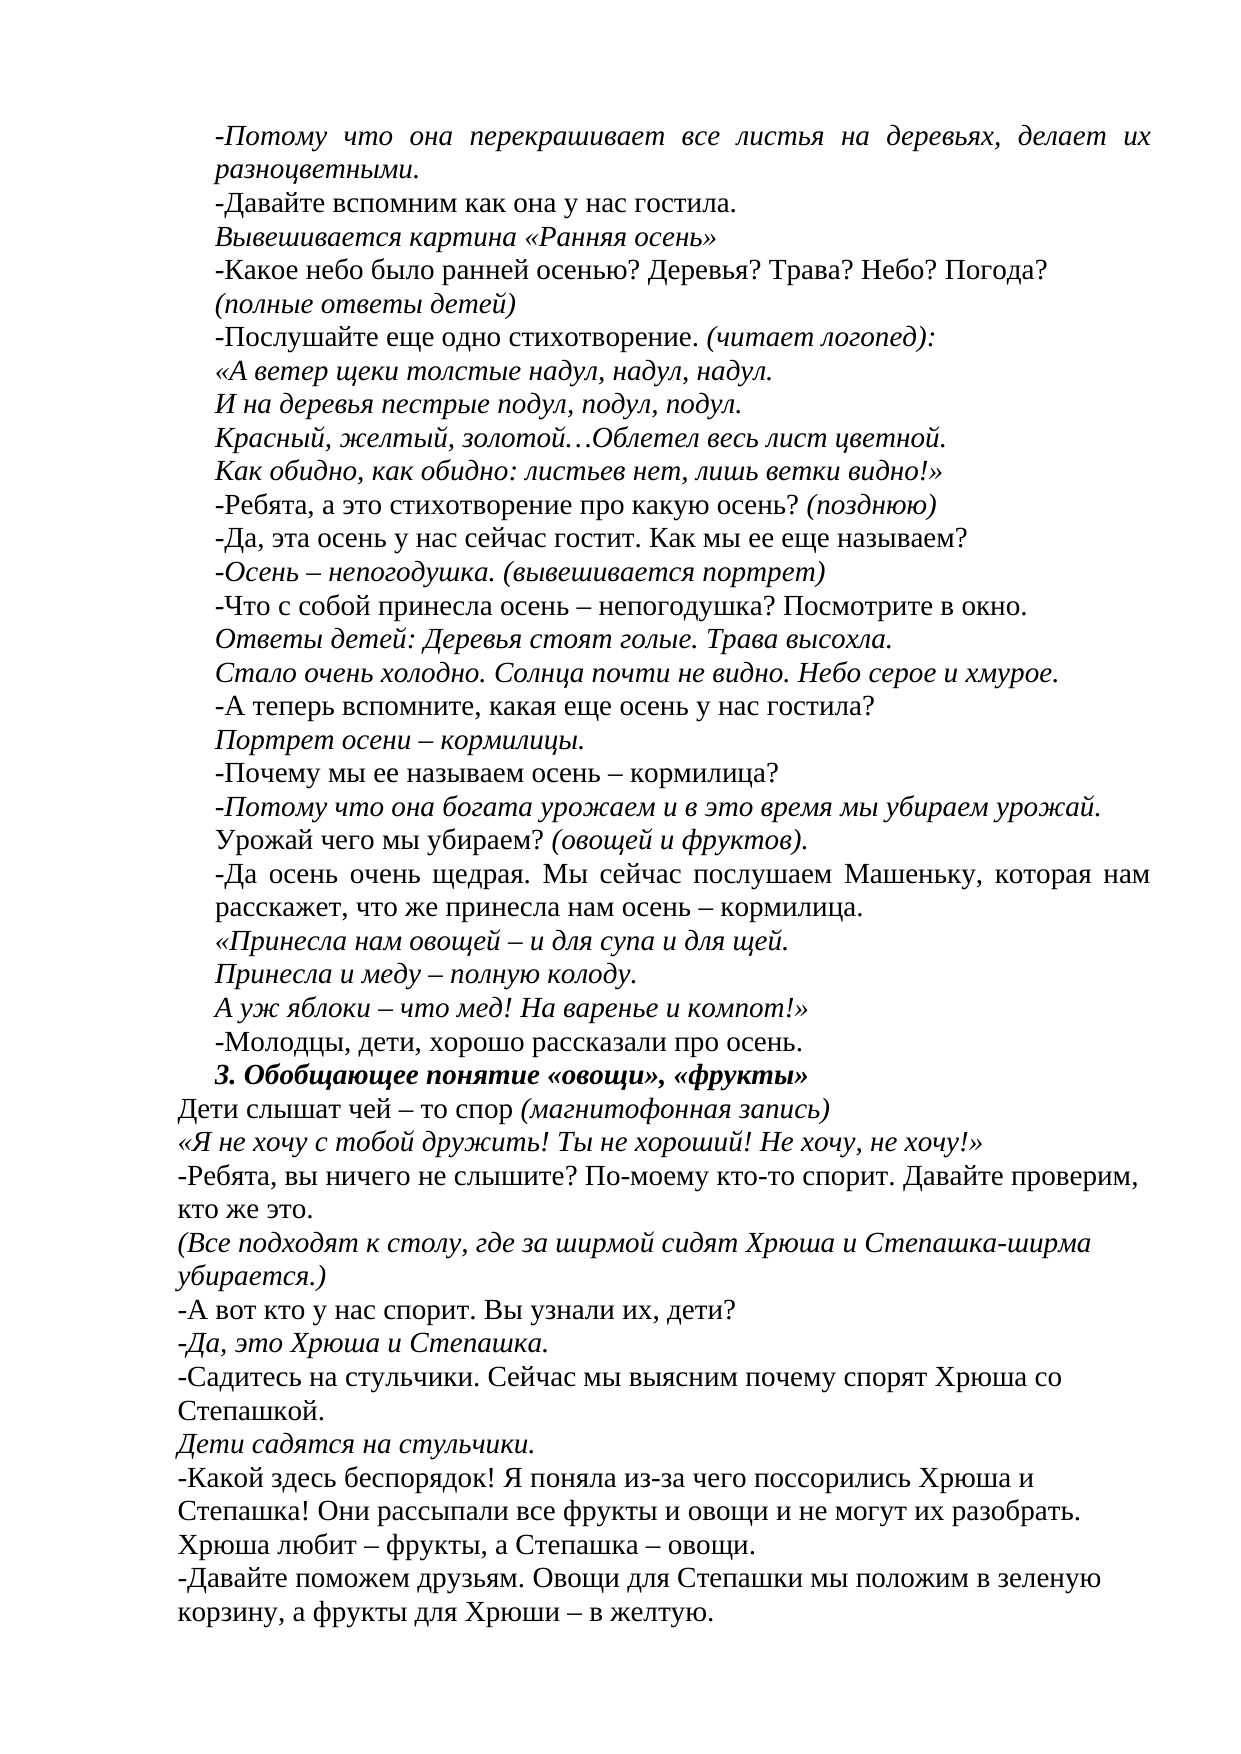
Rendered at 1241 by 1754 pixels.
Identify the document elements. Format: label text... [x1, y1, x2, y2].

text Дети садятся на стульчики. [177, 1426, 1152, 1460]
text -Да, эта осень у нас сейчас гостит. Как мы ее еще называем? [214, 521, 1152, 554]
text -Давайте вспомним как она у нас гостила. [214, 185, 1152, 219]
text Стало очень холодно. Солнца почти не видно. Небо серое и хмурое. [214, 655, 1152, 688]
text -Какое небо было ранней осенью? Деревья? Трава? Небо? Погода? [214, 252, 1152, 286]
text -Потому что она перекрашивает все листья на деревьях, делает их разноцветными. [214, 118, 1152, 185]
text -А теперь вспомните, какая еще осень у нас гостила? [214, 688, 1152, 722]
text Красный, желтый, золотой…Облетел весь лист цветной. [214, 420, 1152, 453]
text -Ребята, вы ничего не слышите? По-моему кто-то спорит. Давайте проверим, кто же это. [177, 1158, 1152, 1225]
text Принесла и меду – полную колоду. [214, 957, 1152, 990]
text -Молодцы, дети, хорошо рассказали про осень. [214, 1024, 1152, 1057]
text -Почему мы ее называем осень – кормилица? [214, 755, 1152, 789]
text (Все подходят к столу, где за ширмой сидят Хрюша и Степашка-ширма убирается.) [177, 1225, 1152, 1292]
text -Ребята, а это стихотворение про какую осень? (позднюю) [214, 487, 1152, 521]
text А уж яблоки – что мед! На варенье и компот!» [214, 990, 1152, 1024]
text -Осень – непогодушка. (вывешивается портрет) [214, 554, 1152, 588]
text -Послушайте еще одно стихотворение. (читает логопед): [214, 319, 1152, 353]
text «Принесла нам овощей – и для супа и для щей. [214, 923, 1152, 957]
text -Садитесь на стульчики. Сейчас мы выясним почему спорят Хрюша со Степашкой. [177, 1359, 1152, 1426]
text Урожай чего мы убираем? (овощей и фруктов). [214, 822, 1152, 856]
text И на деревья пестрые подул, подул, подул. [214, 386, 1152, 420]
text -Какой здесь беспорядок! Я поняла из-за чего поссорились Хрюша и Степашка! Они рассыпали все фрукты и овощи и не могут их разобрать. Хрюша любит – фрукты, а Степашка – овощи. [177, 1460, 1152, 1560]
text Как обидно, как обидно: листьев нет, лишь ветки видно!» [214, 453, 1152, 487]
text 3. Обобщающее понятие «овощи», «фрукты» [214, 1057, 1152, 1091]
text «А ветер щеки толстые надул, надул, надул. [214, 353, 1152, 386]
text -Потому что она богата урожаем и в это время мы убираем урожай. [214, 789, 1152, 822]
text «Я не хочу с тобой дружить! Ты не хороший! Не хочу, не хочу!» [177, 1124, 1152, 1158]
text -А вот кто у нас спорит. Вы узнали их, дети? [177, 1292, 1152, 1326]
text (полные ответы детей) [214, 286, 1152, 319]
text -Да осень очень щедрая. Мы сейчас послушаем Машеньку, которая нам расскажет, что же принесла нам осень – кормилица. [214, 856, 1152, 923]
text Вывешивается картина «Ранняя осень» [214, 219, 1152, 252]
text -Давайте поможем друзьям. Овощи для Степашки мы положим в зеленую корзину, а фрукты для Хрюши – в желтую. [177, 1560, 1152, 1627]
text -Да, это Хрюша и Степашка. [177, 1326, 1152, 1359]
text Дети слышат чей – то спор (магнитофонная запись) [177, 1091, 1152, 1124]
text Портрет осени – кормилицы. [214, 722, 1152, 755]
text Ответы детей: Деревья стоят голые. Трава высохла. [214, 621, 1152, 655]
text -Что с собой принесла осень – непогодушка? Посмотрите в окно. [214, 588, 1152, 621]
